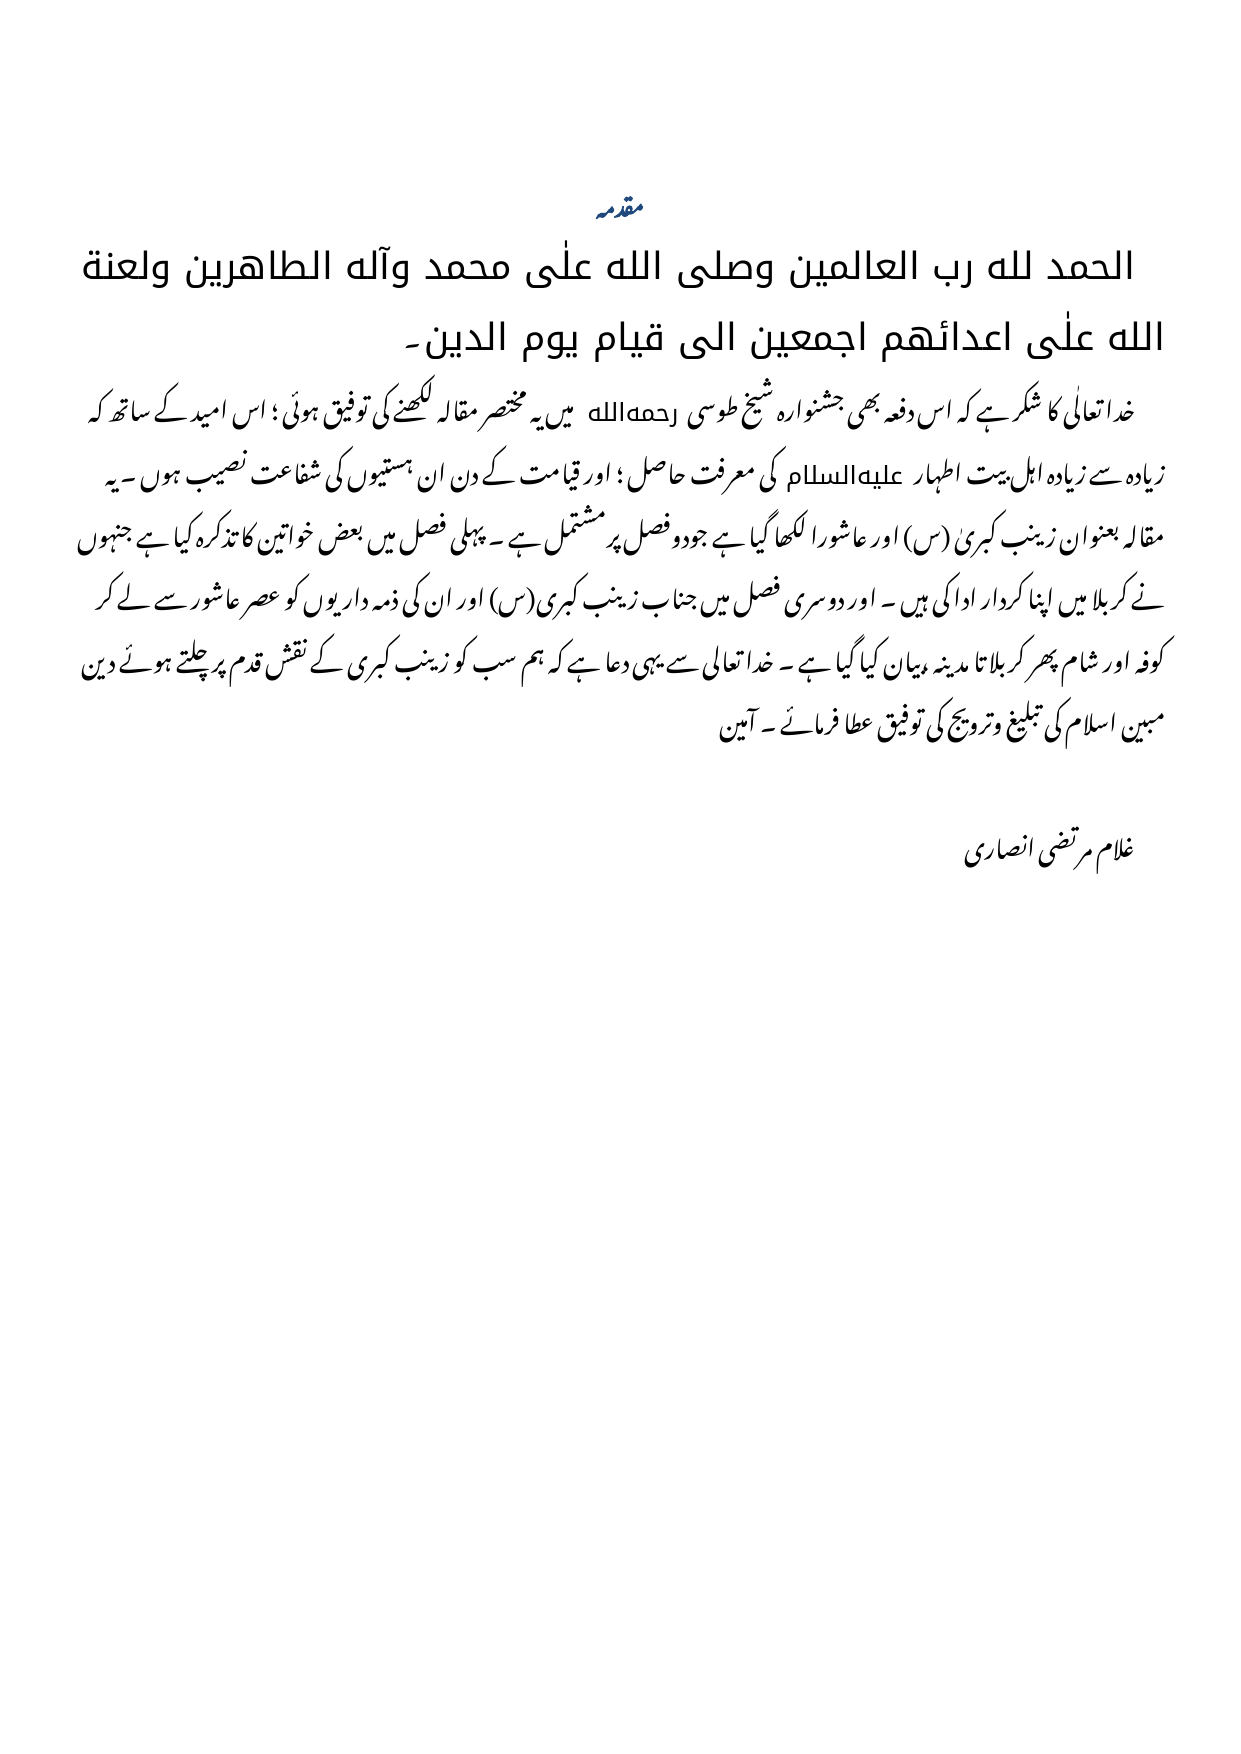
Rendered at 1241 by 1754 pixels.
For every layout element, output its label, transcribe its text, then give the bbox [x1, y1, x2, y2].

text الحمد لله رب العالمین وصلی الله علٰی محمد وآله الطاهرین ولعنة الله علٰی اعدائهم اجمعین الی قیام یوم الدین ۔ [75, 231, 1165, 373]
subtitle مقدمہ [75, 169, 1165, 231]
text غلام مرتضی انصاری [75, 812, 1165, 874]
text خدا تعالٰی کا شکر ہے کہ اس دفعہ بھی جشنوارہ شیخ طوسی رحمه‌الله میں یہ مختصر مقالہ لکھنے کی توفیق ہوئی ؛ اس امید کے ساتھ کہ زیادہ سے زیادہ اہل بیت اطہار عليه‌السلام کی معرفت حاصل ؛ اور قیامت کے دن ان ہستیوں کی شفاعت نصیب ہوں ۔ یہ مقالہ بعنوان زینب کبریٰ (س) اور عاشورا لکھا گیا ہے جودوفصل پرمشتمل ہے ۔ پہلی فصل میں بعض خواتین کا تذکرہ کیا ہے جنہوں نے کربلا میں اپنا کردار ادا کی ہیں ۔ اور دوسری فصل میں جناب زینب کبری(س) اور ان کی ذمہ داریوں کو عصر عاشور سے لے کر کوفہ اور شام پھر کربلا تا مدینہ ،بیان کیا گیا ہے ۔ خدا تعالی سے یہی دعا ہے کہ ہم سب کو زینب کبری کے نقش قدم پر چلتے ہوئے دین مبین اسلام کی تبلیغ وترویج کی توفیق عطا فرمائے ۔ آمین [75, 373, 1165, 749]
